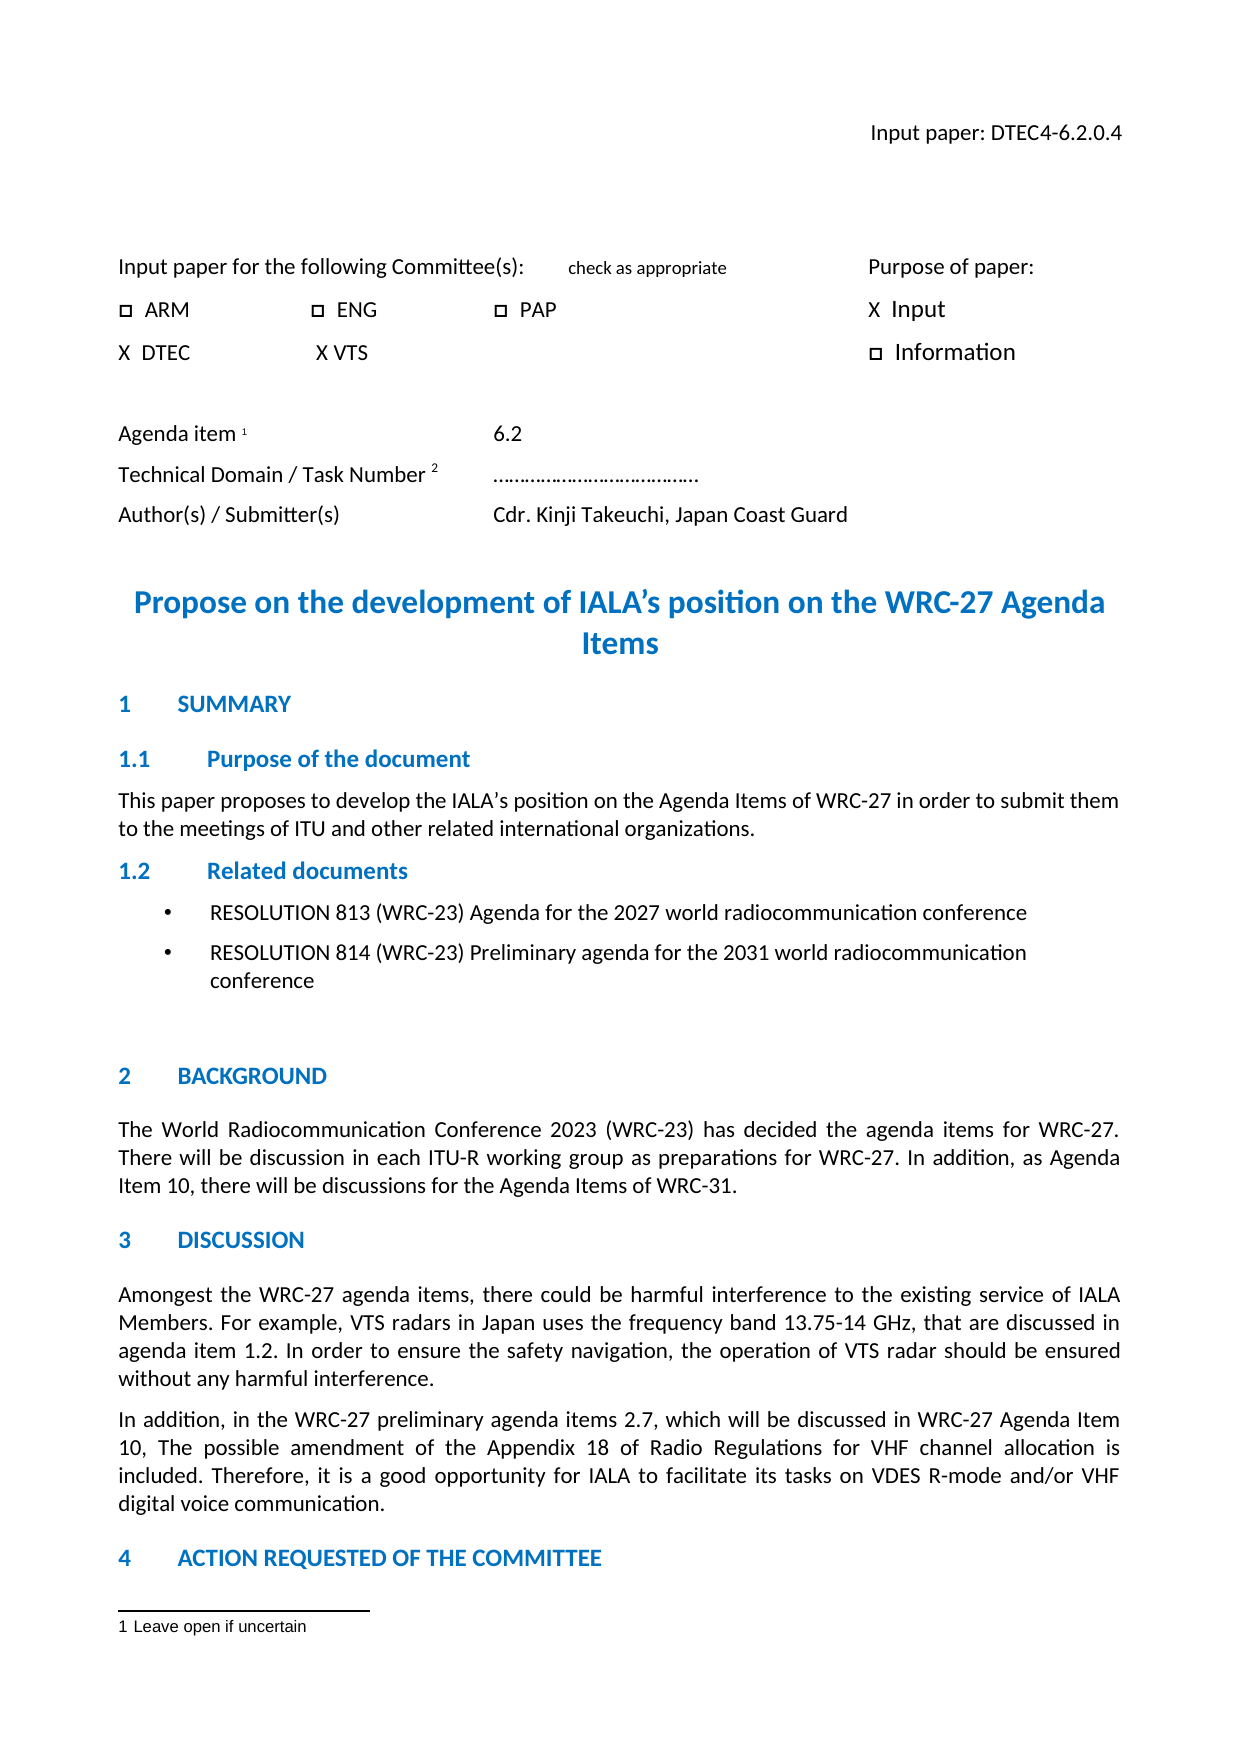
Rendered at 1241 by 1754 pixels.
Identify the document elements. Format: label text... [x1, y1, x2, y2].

text Author(s) / Submitter(s) Cdr. Kinji Takeuchi, Japan Coast Guard [118, 500, 1122, 528]
subtitle Related documents [118, 855, 1122, 885]
text X DTEC X VTS □ Information [118, 336, 1122, 366]
text This paper proposes to develop the IALA’s position on the Agenda Items of WRC-27 in order to submit them to the meetings of ITU and other related international organizations. [118, 786, 1122, 842]
text Agenda item 6.2 [118, 419, 1122, 447]
subtitle Summary [118, 688, 1122, 718]
text Technical Domain / Task Number 2 ………………………………… [118, 460, 1122, 488]
list RESOLUTION 813 (WRC-23) Agenda for the 2027 world radiocommunication conference [164, 898, 1122, 926]
list RESOLUTION 814 (WRC-23) Preliminary agenda for the 2031 world radiocommunication conference [164, 938, 1122, 994]
text Input paper for the following Committee(s): check as appropriate Purpose of paper: [118, 252, 1122, 280]
text □ ARM □ ENG □ PAP X Input [118, 293, 1122, 323]
text Amongest the WRC-27 agenda items, there could be harmful interference to the existing service of IALA Members. For example, VTS radars in Japan uses the frequency band 13.75-14 GHz, that are discussed in agenda item 1.2. In order to ensure the safety navigation, the operation of VTS radar should be ensured without any harmful interference. [118, 1280, 1122, 1392]
subtitle Purpose of the document [118, 743, 1122, 774]
text The World Radiocommunication Conference 2023 (WRC-23) has decided the agenda items for WRC-27. There will be discussion in each ITU-R working group as preparations for WRC-27. In addition, as Agenda Item 10, there will be discussions for the Agenda Items of WRC-31. [118, 1116, 1122, 1199]
subtitle Background [118, 1060, 1122, 1091]
text Input paper: DTEC4-6.2.0.4 [118, 118, 1122, 146]
title Propose on the development of IALA’s position on the WRC-27 Agenda Items [118, 581, 1122, 663]
subtitle Action requested of the Committee [118, 1542, 1122, 1572]
subtitle Discussion [118, 1224, 1122, 1255]
text In addition, in the WRC-27 preliminary agenda items 2.7, which will be discussed in WRC-27 Agenda Item 10, The possible amendment of the Appendix 18 of Radio Regulations for VHF channel allocation is included. Therefore, it is a good opportunity for IALA to facilitate its tasks on VDES R-mode and/or VHF digital voice communication. [118, 1405, 1122, 1517]
